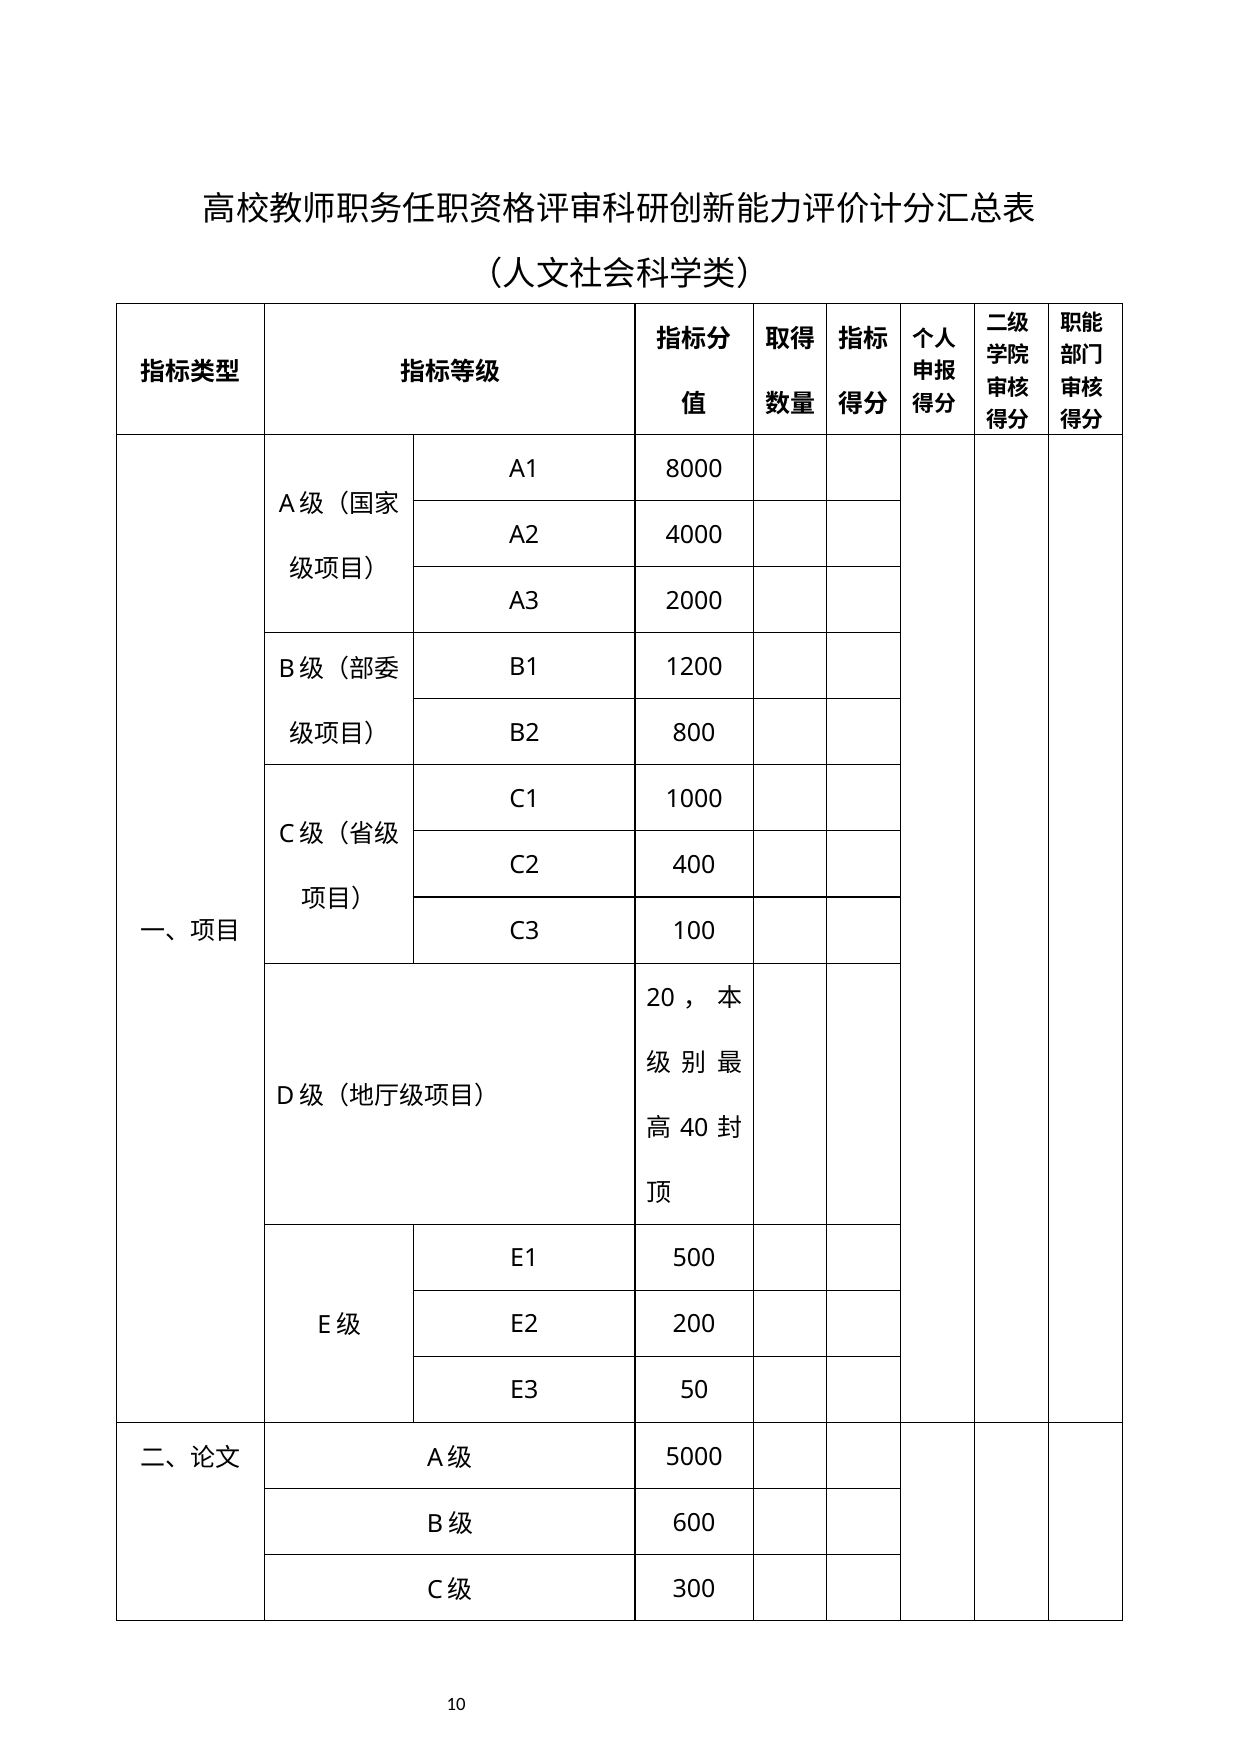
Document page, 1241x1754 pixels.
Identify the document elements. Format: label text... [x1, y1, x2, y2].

table_cell 600 [636, 1489, 753, 1554]
table_cell [827, 567, 900, 632]
table_cell E3 [414, 1357, 634, 1422]
table_cell [827, 1489, 900, 1554]
table_cell A2 [414, 501, 634, 566]
table_cell 二、论文 [117, 1423, 264, 1620]
table_cell [827, 765, 900, 830]
table_cell 指标得分 [827, 304, 900, 434]
table_cell 指标分值 [636, 304, 753, 434]
table_cell [754, 898, 826, 962]
table_cell 400 [636, 831, 753, 896]
table_cell [754, 1489, 826, 1554]
table_cell 职能部门审核得分 [1049, 304, 1122, 434]
table_cell A级 [265, 1423, 634, 1488]
table_cell [901, 435, 974, 1422]
table_cell [754, 765, 826, 830]
table_cell 500 [636, 1225, 753, 1289]
table_cell [827, 501, 900, 566]
table_cell [754, 964, 826, 1223]
table_cell [901, 1423, 974, 1620]
table_header 高校教师职务任职资格评审科研创新能力评价计分汇总表 （人文社会科学类） [117, 173, 1122, 303]
table_cell C级 [265, 1555, 634, 1620]
table_cell 一、项目 [117, 435, 264, 1422]
table_cell B级（部委级项目） [265, 633, 413, 764]
table_cell [754, 567, 826, 632]
table_cell [754, 1555, 826, 1620]
table_cell 300 [636, 1555, 753, 1620]
table_cell 20，本级别最高40封顶 [636, 964, 753, 1223]
table_cell E级 [265, 1225, 413, 1422]
table_cell [754, 435, 826, 500]
table_cell 5000 [636, 1423, 753, 1488]
table_cell [827, 1423, 900, 1488]
table_cell [827, 831, 900, 896]
table_cell 100 [636, 898, 753, 962]
table_cell C级（省级项目） [265, 765, 413, 962]
table_cell [827, 1225, 900, 1289]
table_cell 1000 [636, 765, 753, 830]
table_cell [827, 898, 900, 962]
table_cell 800 [636, 699, 753, 764]
table_cell C1 [414, 765, 634, 830]
table_cell [754, 501, 826, 566]
table_cell D级（地厅级项目） [265, 964, 634, 1223]
table_cell 二级学院审核得分 [975, 304, 1048, 434]
table_cell [754, 1291, 826, 1356]
table_cell 50 [636, 1357, 753, 1422]
table_cell B级 [265, 1489, 634, 1554]
table_cell [827, 1357, 900, 1422]
table_cell B1 [414, 633, 634, 698]
table_cell A级（国家级项目） [265, 435, 413, 632]
table_cell 个人申报得分 [901, 304, 974, 434]
table_cell E2 [414, 1291, 634, 1356]
table_cell [1049, 435, 1122, 1422]
table_cell [975, 435, 1048, 1422]
table_cell 4000 [636, 501, 753, 566]
table_cell C3 [414, 898, 634, 962]
table_cell A3 [414, 567, 634, 632]
table_cell C2 [414, 831, 634, 896]
table_cell E1 [414, 1225, 634, 1289]
table_cell B2 [414, 699, 634, 764]
table_cell A1 [414, 435, 634, 500]
table_cell 指标等级 [265, 304, 634, 434]
table_cell 1200 [636, 633, 753, 698]
table_cell 200 [636, 1291, 753, 1356]
table_cell 8000 [636, 435, 753, 500]
table_cell [754, 1225, 826, 1289]
table_cell 指标类型 [117, 304, 264, 434]
table_cell [1049, 1423, 1122, 1620]
table_cell 2000 [636, 567, 753, 632]
table_cell [827, 1291, 900, 1356]
table_cell [754, 1357, 826, 1422]
table_cell [754, 699, 826, 764]
table_cell 取得数量 [754, 304, 826, 434]
table_cell [975, 1423, 1048, 1620]
table_cell [754, 1423, 826, 1488]
table_cell [754, 633, 826, 698]
table_cell [827, 699, 900, 764]
table_cell [827, 435, 900, 500]
table_cell [827, 964, 900, 1223]
table_cell [827, 633, 900, 698]
table_cell [754, 831, 826, 896]
table_cell [827, 1555, 900, 1620]
